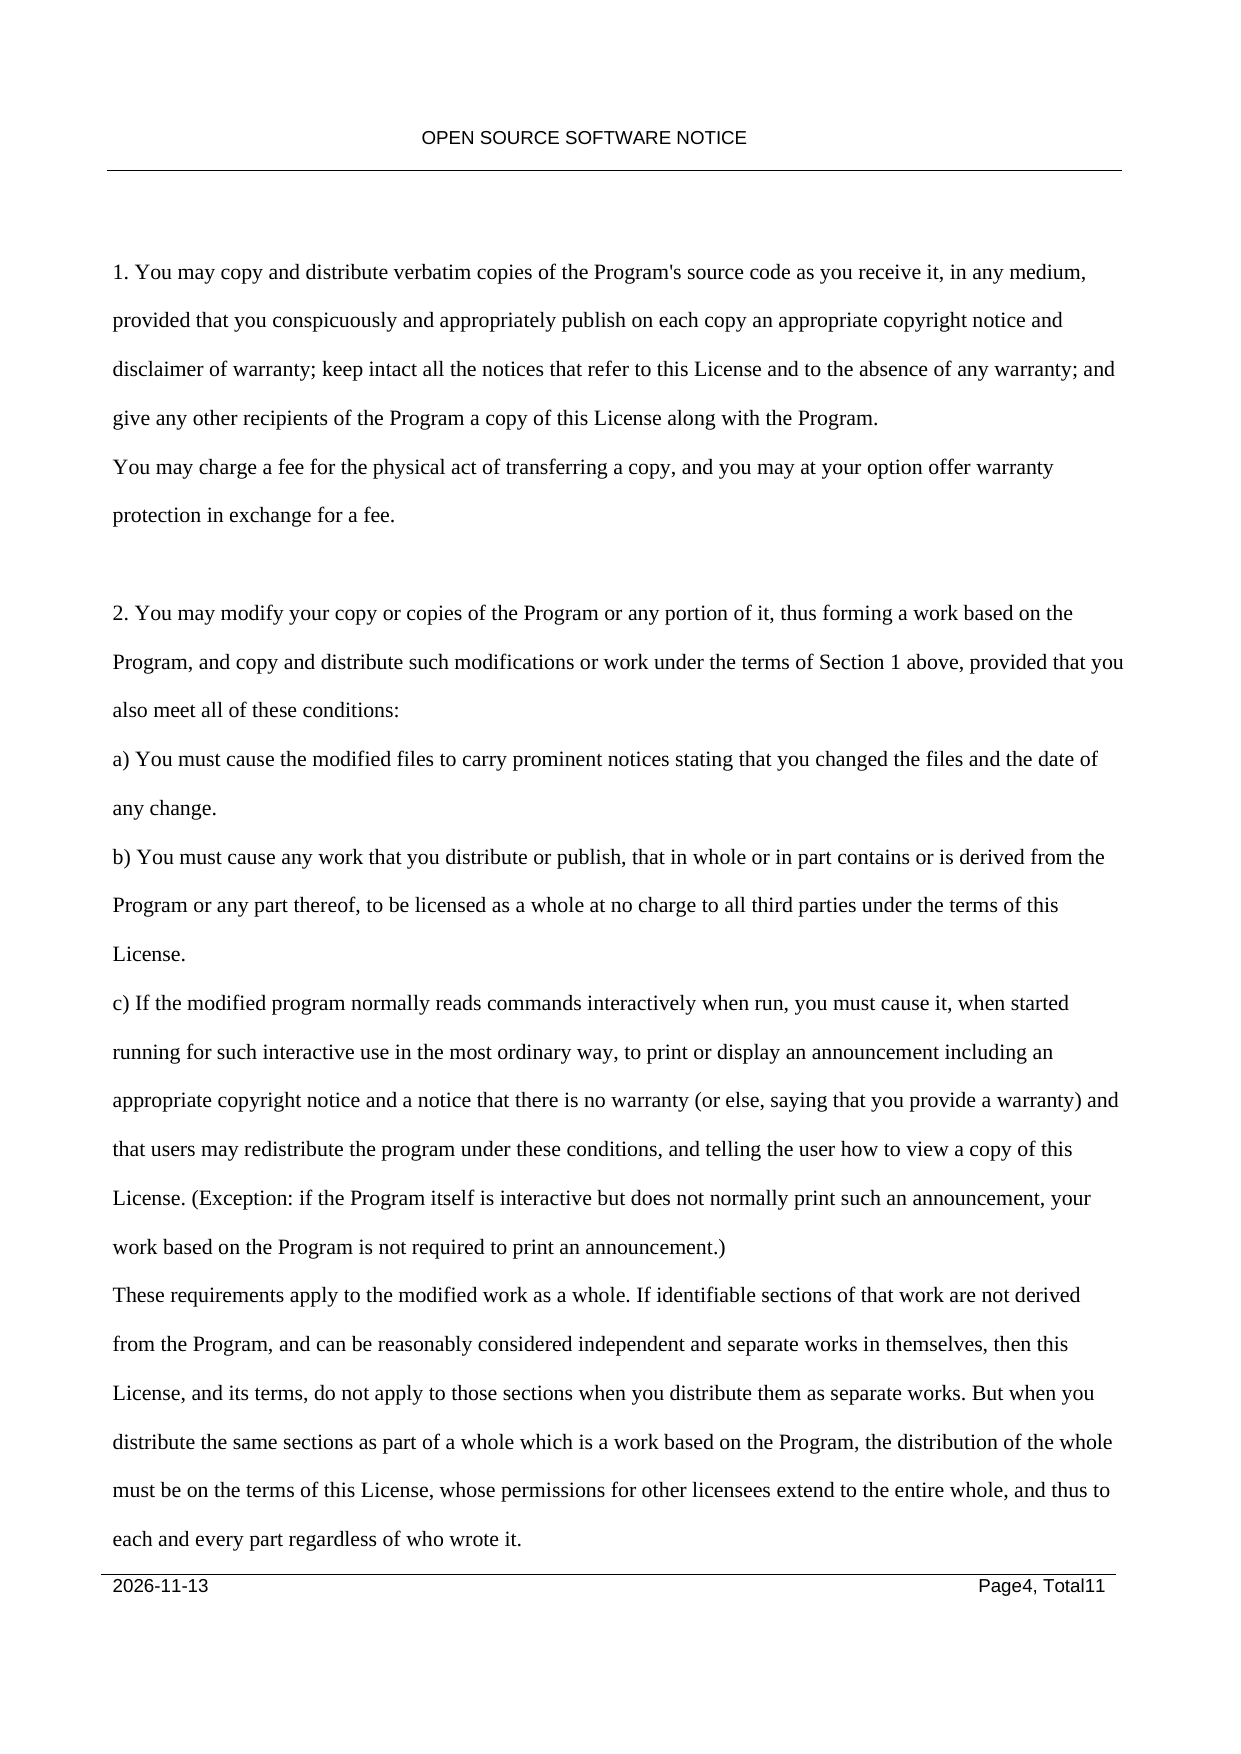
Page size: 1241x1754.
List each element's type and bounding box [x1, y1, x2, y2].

text [112, 206, 1128, 1555]
